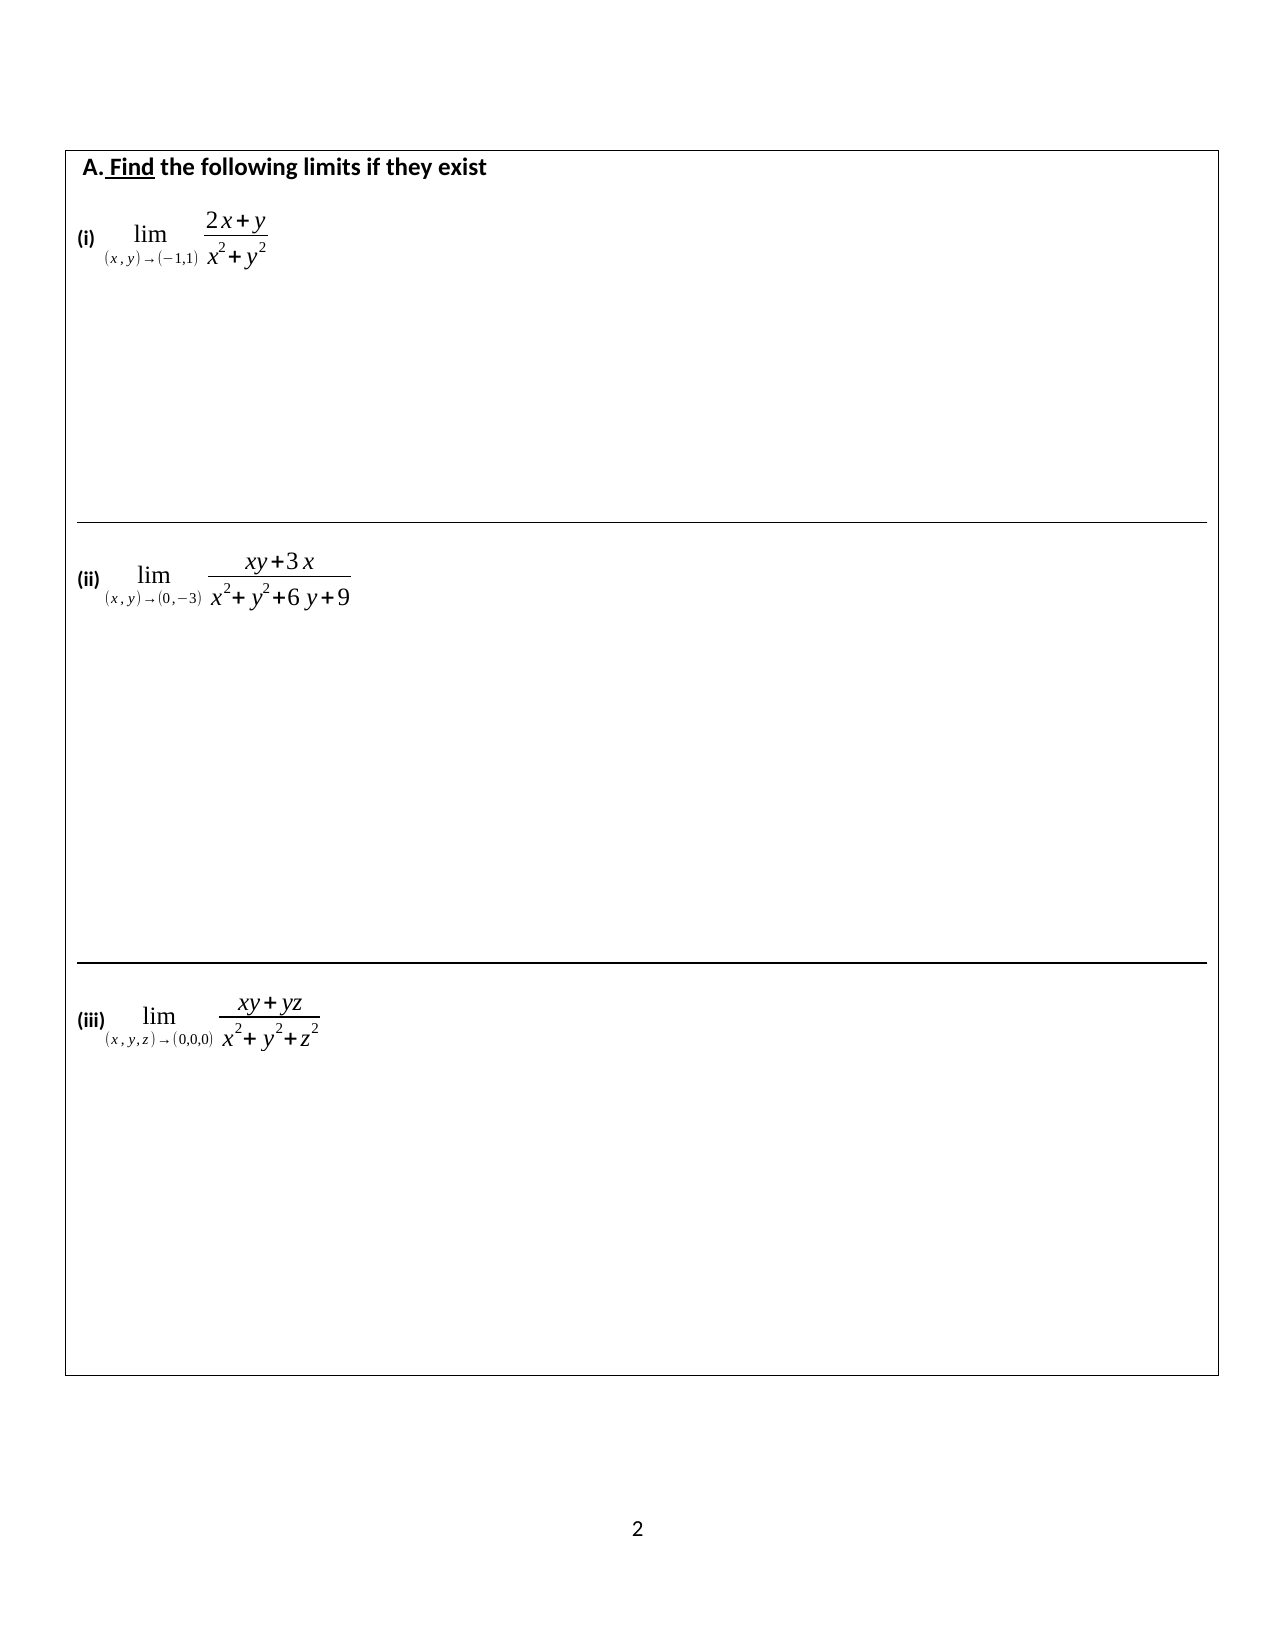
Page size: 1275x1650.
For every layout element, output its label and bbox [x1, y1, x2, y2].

table_cell [66, 151, 1218, 1375]
